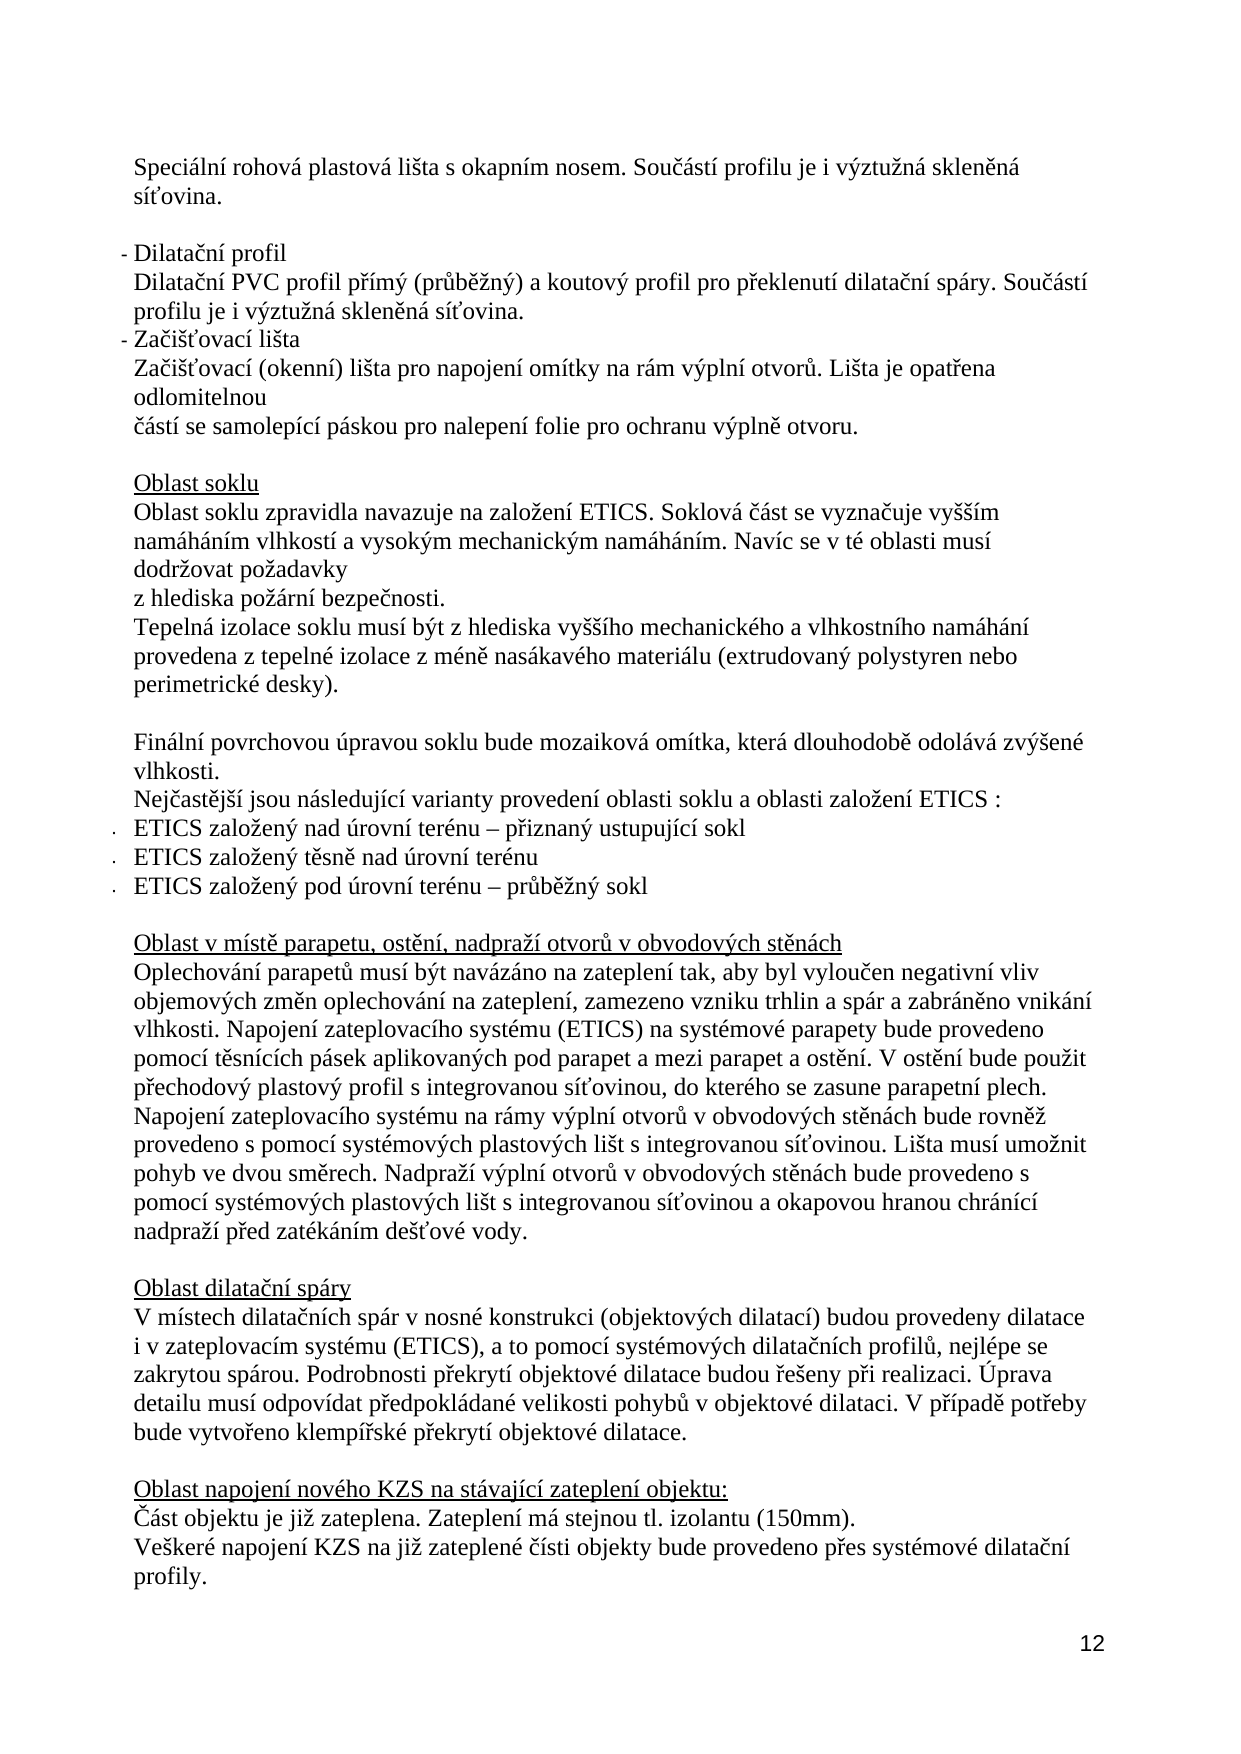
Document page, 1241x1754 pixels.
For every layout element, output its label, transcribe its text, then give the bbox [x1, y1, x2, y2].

text Oblast v místě parapetu, ostění, nadpraží otvorů v obvodových stěnách [133, 928, 1096, 957]
list ETICS založený nad úrovní terénu – přiznaný ustupující sokl [112, 813, 1096, 842]
text Oplechování parapetů musí být navázáno na zateplení tak, aby byl vyloučen negativní vliv objemových změn oplechování na zateplení, zamezeno vzniku trhlin a spár a zabráněno vnikání vlhkosti. Napojení zateplovacího systému (ETICS) na systémové parapety bude provedeno pomocí těsnících pásek aplikovaných pod parapet a mezi parapet a ostění. V ostění bude použit přechodový plastový profil s integrovanou síťovinou, do kterého se zasune parapetní plech. [133, 957, 1096, 1101]
text Tepelná izolace soklu musí být z hlediska vyššího mechanického a vlhkostního namáhání provedena z tepelné izolace z méně nasákavého materiálu (extrudovaný polystyren nebo perimetrické desky). [133, 612, 1096, 698]
text částí se samolepící páskou pro nalepení folie pro ochranu výplně otvoru. [133, 411, 1096, 439]
text z hlediska požární bezpečnosti. [133, 583, 1096, 612]
list ETICS založený těsně nad úrovní terénu [112, 842, 1096, 871]
text Část objektu je již zateplena. Zateplení má stejnou tl. izolantu (150mm). [133, 1503, 1096, 1532]
text Veškeré napojení KZS na již zateplené čísti objekty bude provedeno přes systémové dilatační profily. [133, 1532, 1096, 1589]
text Oblast soklu [133, 468, 1096, 497]
text Napojení zateplovacího systému na rámy výplní otvorů v obvodových stěnách bude rovněž provedeno s pomocí systémových plastových lišt s integrovanou síťovinou. Lišta musí umožnit pohyb ve dvou směrech. Nadpraží výplní otvorů v obvodových stěnách bude provedeno s pomocí systémových plastových lišt s integrovanou síťovinou a okapovou hranou chránící nadpraží před zatékáním dešťové vody. [133, 1101, 1096, 1244]
text Oblast dilatační spáry [133, 1273, 1096, 1302]
list Začišťovací lišta [121, 324, 1096, 353]
text Oblast soklu zpravidla navazuje na založení ETICS. Soklová část se vyznačuje vyšším namáháním vlhkostí a vysokým mechanickým namáháním. Navíc se v té oblasti musí dodržovat požadavky [133, 497, 1096, 583]
list ETICS založený pod úrovní terénu – průběžný sokl [112, 871, 1096, 899]
text Začišťovací (okenní) lišta pro napojení omítky na rám výplní otvorů. Lišta je opatřena odlomitelnou [133, 353, 1096, 411]
text Speciální rohová plastová lišta s okapním nosem. Součástí profilu je i výztužná skleněná síťovina. [133, 152, 1096, 209]
text Oblast napojení nového KZS na stávající zateplení objektu: [133, 1474, 1096, 1503]
text Finální povrchovou úpravou soklu bude mozaiková omítka, která dlouhodobě odolává zvýšené vlhkosti. [133, 727, 1096, 784]
text Dilatační PVC profil přímý (průběžný) a koutový profil pro překlenutí dilatační spáry. Součástí profilu je i výztužná skleněná síťovina. [133, 267, 1096, 324]
list Dilatační profil [121, 238, 1096, 267]
text Nejčastější jsou následující varianty provedení oblasti soklu a oblasti založení ETICS : [133, 784, 1096, 813]
text V místech dilatačních spár v nosné konstrukci (objektových dilatací) budou provedeny dilatace i v zateplovacím systému (ETICS), a to pomocí systémových dilatačních profilů, nejlépe se zakrytou spárou. Podrobnosti překrytí objektové dilatace budou řešeny při realizaci. Úprava detailu musí odpovídat předpokládané velikosti pohybů v objektové dilataci. V případě potřeby bude vytvořeno klempířské překrytí objektové dilatace. [133, 1302, 1096, 1446]
